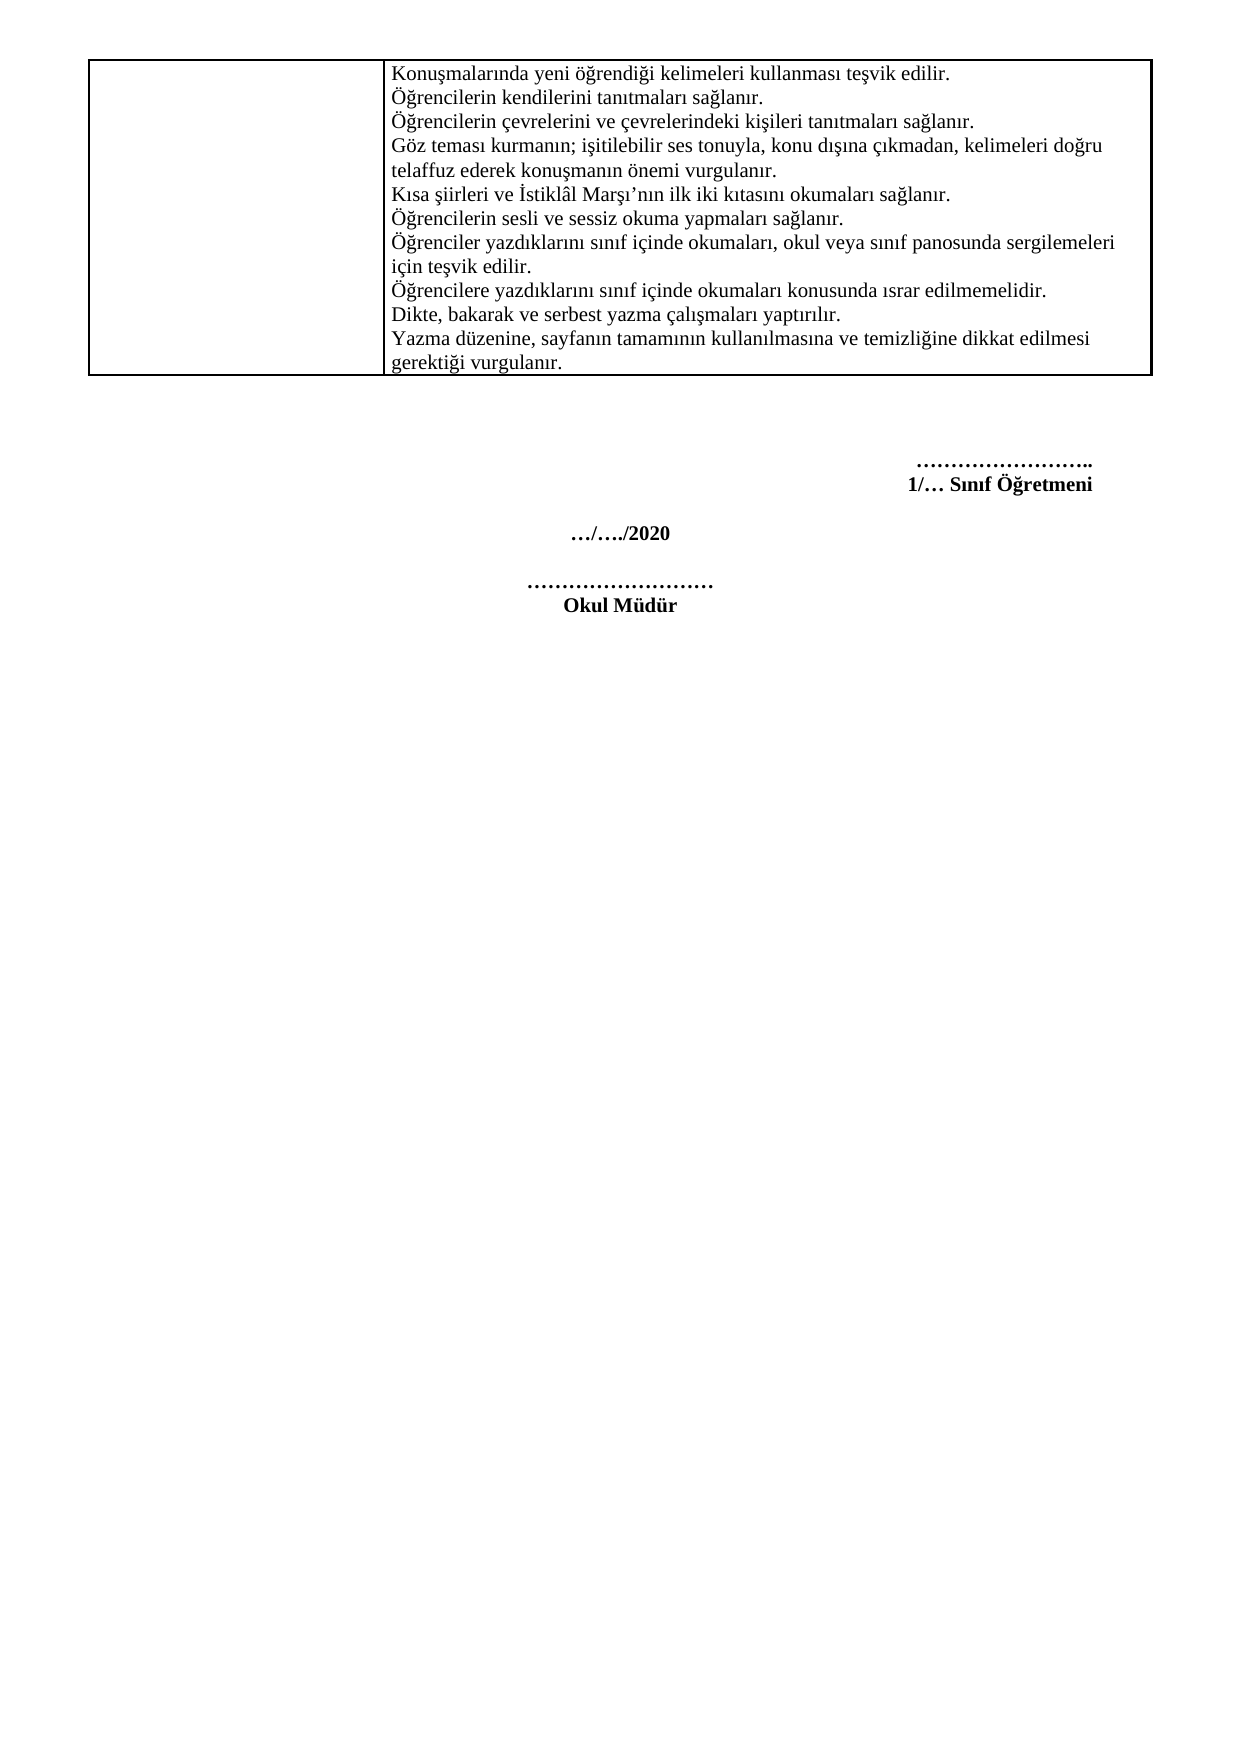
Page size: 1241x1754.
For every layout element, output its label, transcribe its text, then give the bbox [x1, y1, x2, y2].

text …/…./2020 [148, 521, 1093, 544]
text ……………………… [148, 569, 1093, 593]
text Okul Müdür [148, 593, 1093, 617]
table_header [90, 61, 383, 374]
text …………………….. [148, 448, 1093, 472]
text 1/… Sınıf Öğretmeni [148, 472, 1093, 496]
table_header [385, 61, 1150, 374]
